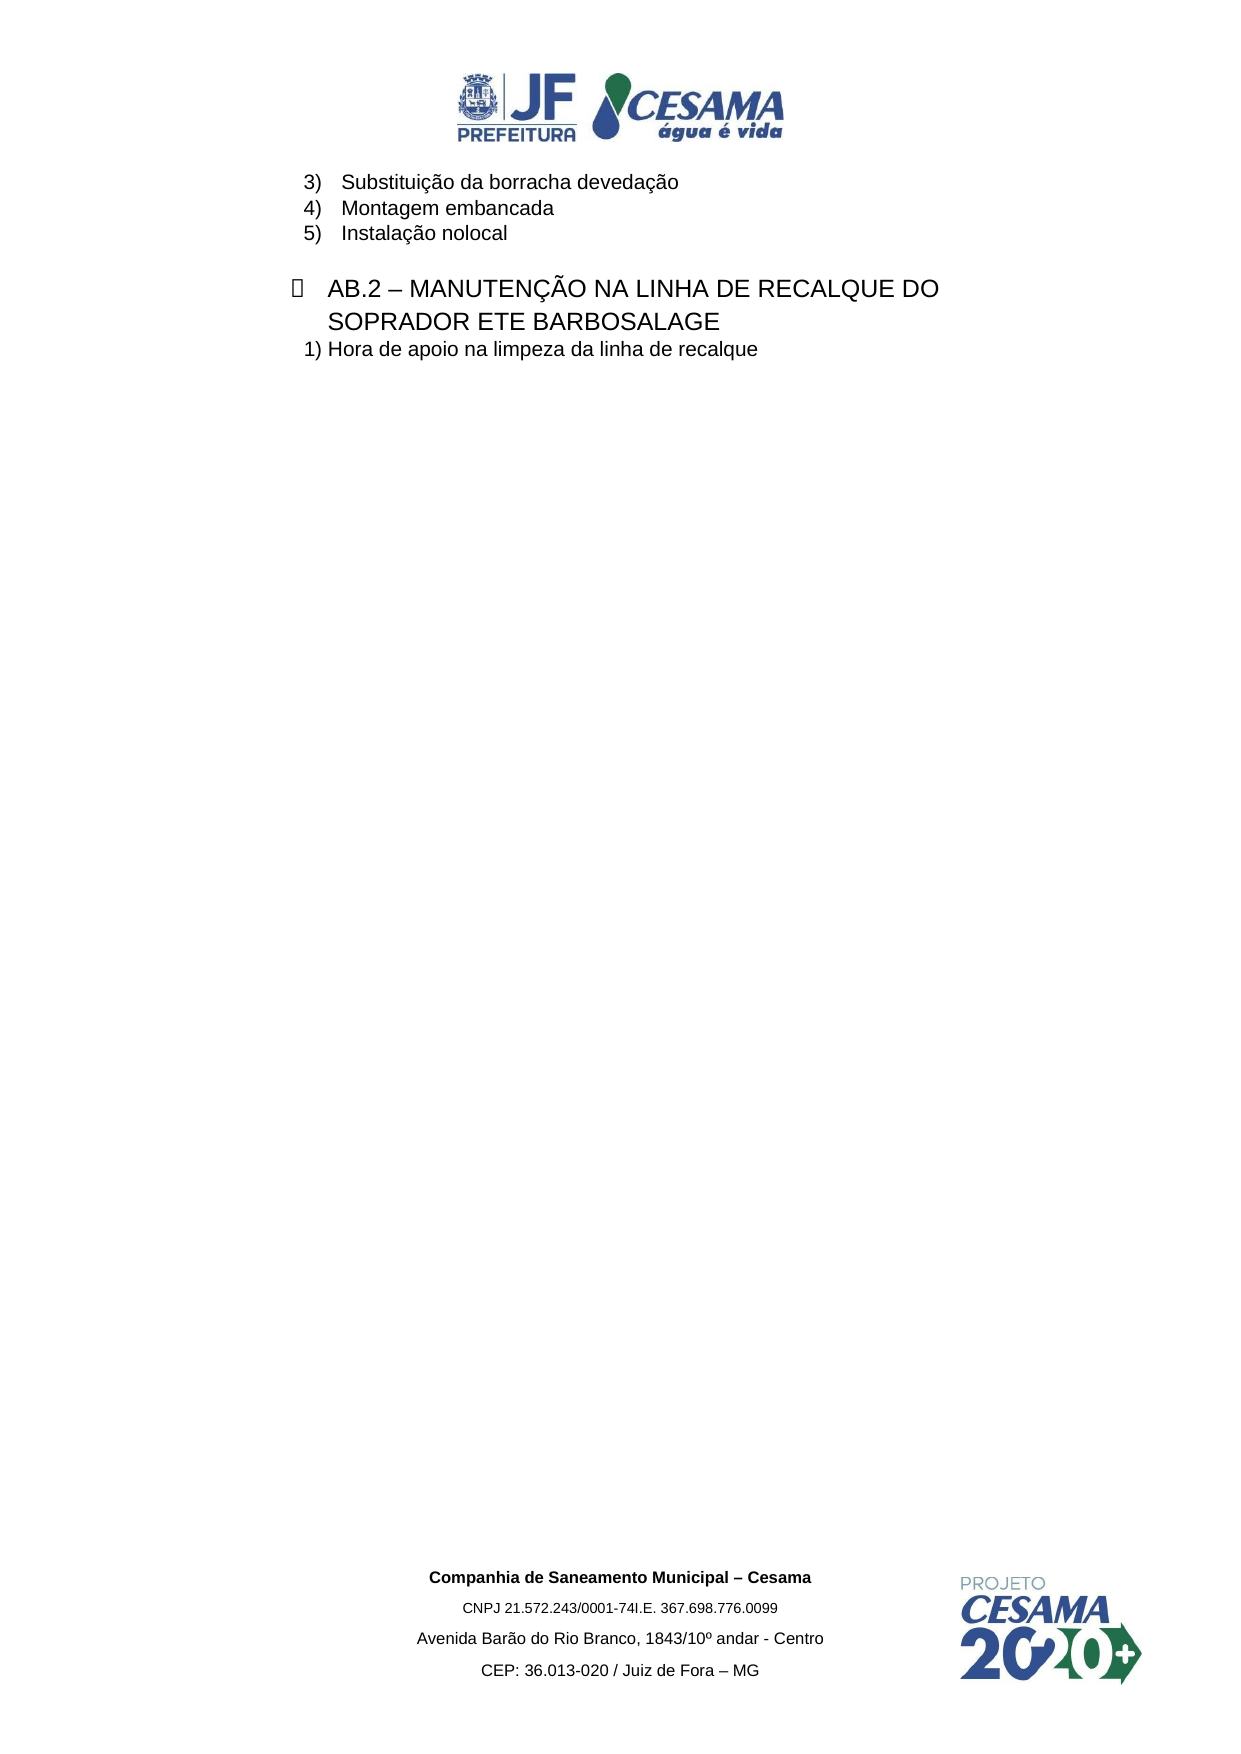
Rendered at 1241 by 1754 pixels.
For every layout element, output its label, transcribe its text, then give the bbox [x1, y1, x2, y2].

picture [960, 1577, 1142, 1685]
list Substituição da borracha devedação [303, 170, 1105, 194]
list Instalação nolocal [303, 222, 1105, 246]
text 1) Hora de apoio na limpeza da linha de recalque [303, 337, 1105, 361]
text  AB.2 – MANUTENÇÃO NA LINHA DE RECALQUE DO SOPRADOR ETE BARBOSALAGE [290, 271, 940, 335]
picture [457, 73, 784, 142]
list Montagem embancada [303, 196, 1105, 220]
